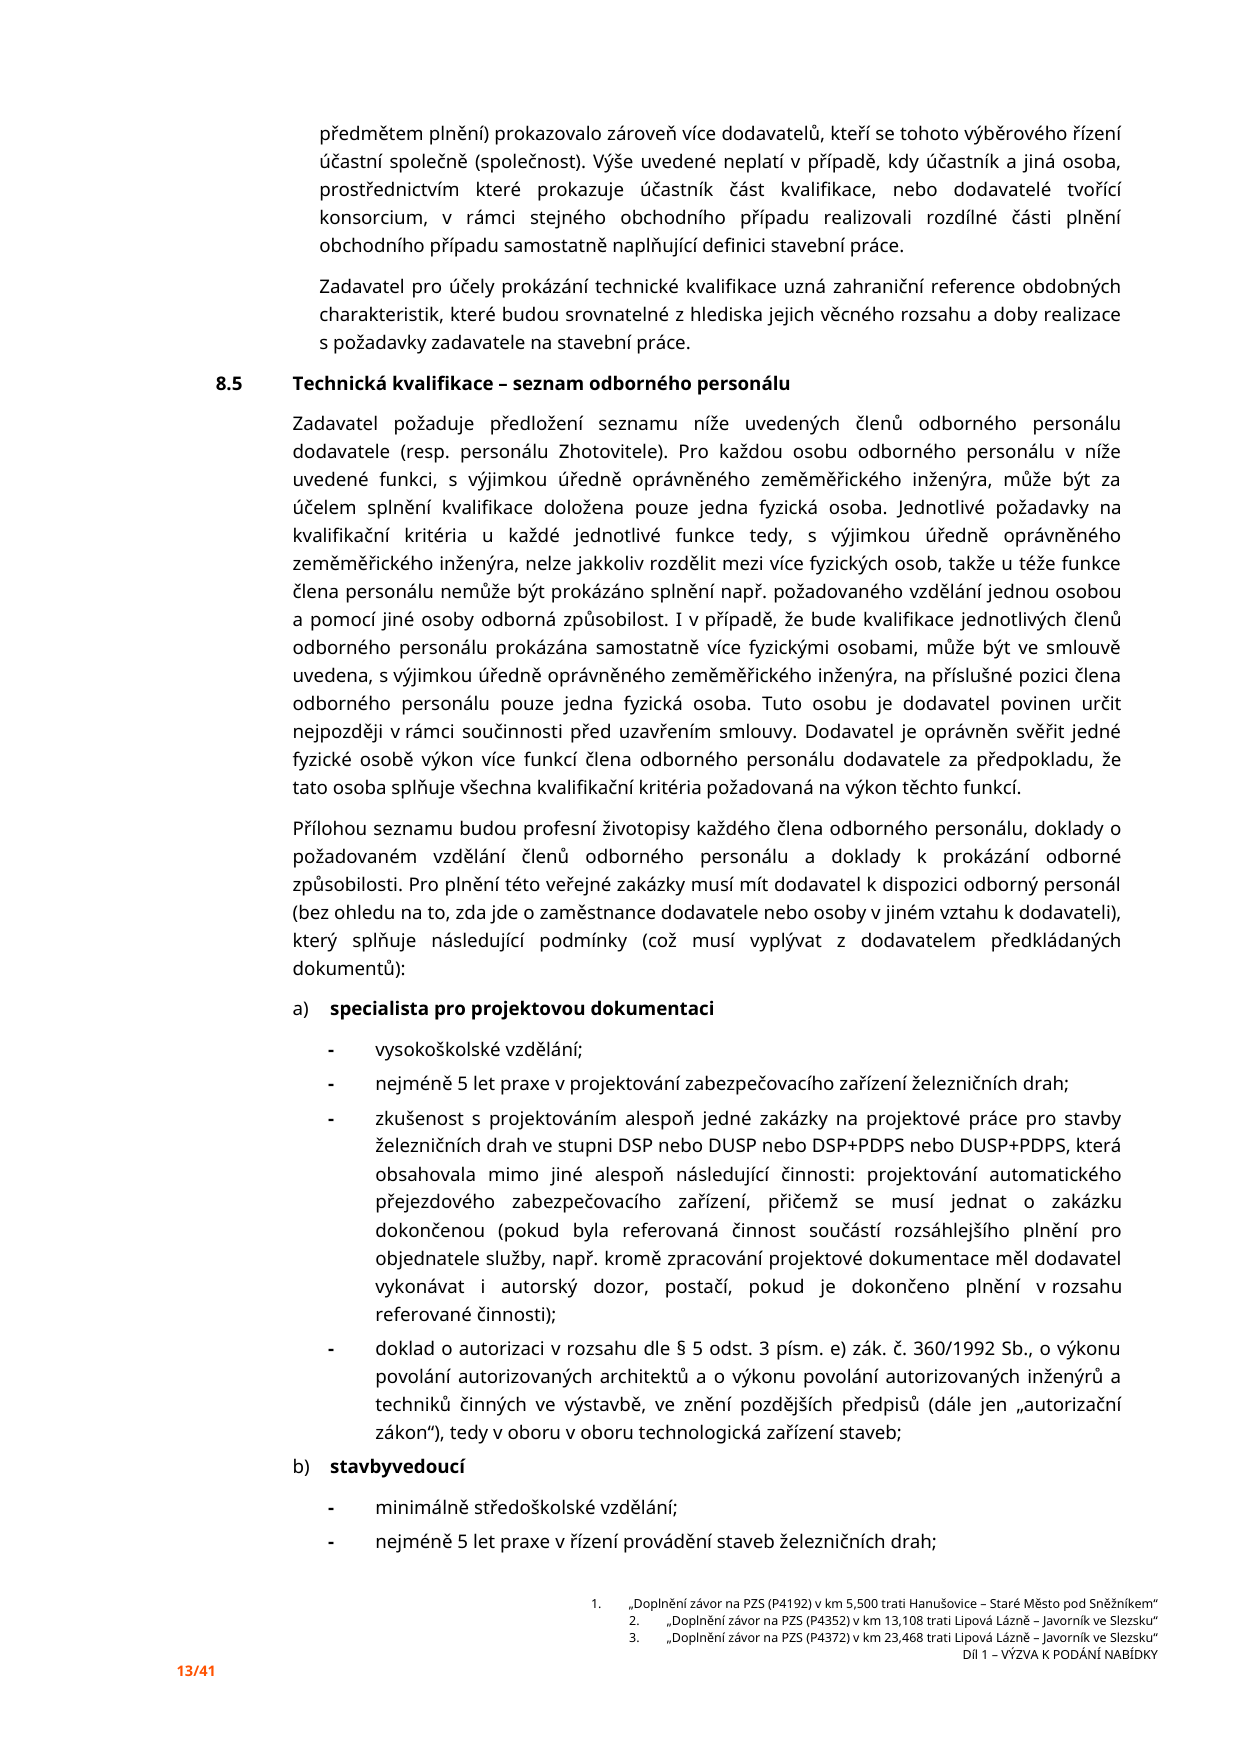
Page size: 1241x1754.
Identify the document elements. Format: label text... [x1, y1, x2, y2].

list stavbyvedoucí [292, 1453, 1122, 1479]
text Zadavatel pro účely prokázání technické kvalifikace uzná zahraniční reference obdobných charakteristik, které budou srovnatelné z hlediska jejich věcného rozsahu a doby realizace s požadavky zadavatele na stavební práce. [319, 273, 1122, 355]
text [319, 121, 1122, 258]
text Přílohou seznamu budou profesní životopisy každého člena odborného personálu, doklady o požadovaném vzdělání členů odborného personálu a doklady k prokázání odborné způsobilosti. Pro plnění této veřejné zakázky musí mít dodavatel k dispozici odborný personál (bez ohledu na to, zda jde o zaměstnance dodavatele nebo osoby v jiném vztahu k dodavateli), který splňuje následující podmínky (což musí vyplývat z dodavatelem předkládaných dokumentů): [292, 815, 1122, 981]
text nejméně 5 let praxe v řízení provádění staveb železničních drah; [328, 1528, 1122, 1554]
text Zadavatel požaduje předložení seznamu níže uvedených členů odborného personálu dodavatele (resp. personálu Zhotovitele). Pro každou osobu odborného personálu v níže uvedené funkci, s výjimkou úředně oprávněného zeměměřického inženýra, může být za účelem splnění kvalifikace doložena pouze jedna fyzická osoba. Jednotlivé požadavky na kvalifikační kritéria u každé jednotlivé funkce tedy, s výjimkou úředně oprávněného zeměměřického inženýra, nelze jakkoliv rozdělit mezi více fyzických osob, takže u téže funkce člena personálu nemůže být prokázáno splnění např. požadovaného vzdělání jednou osobou a pomocí jiné osoby odborná způsobilost. I v případě, že bude kvalifikace jednotlivých členů odborného personálu prokázána samostatně více fyzickými osobami, může být ve smlouvě uvedena, s výjimkou úředně oprávněného zeměměřického inženýra, na příslušné pozici člena odborného personálu pouze jedna fyzická osoba. Tuto osobu je dodavatel povinen určit nejpozději v rámci součinnosti před uzavřením smlouvy. Dodavatel je oprávněn svěřit jedné fyzické osobě výkon více funkcí člena odborného personálu dodavatele za předpokladu, že tato osoba splňuje všechna kvalifikační kritéria požadovaná na výkon těchto funkcí. [292, 410, 1122, 800]
text zkušenost s projektováním alespoň jedné zakázky na projektové práce pro stavby železničních drah ve stupni DSP nebo DUSP nebo DSP+PDPS nebo DUSP+PDPS, která obsahovala mimo jiné alespoň následující činnosti: projektování automatického přejezdového zabezpečovacího zařízení, přičemž se musí jednat o zakázku dokončenou (pokud byla referovaná činnost součástí rozsáhlejšího plnění pro objednatele služby, např. kromě zpracování projektové dokumentace měl dodavatel vykonávat i autorský dozor, postačí, pokud je dokončeno plnění v rozsahu referované činnosti); [328, 1105, 1122, 1326]
text nejméně 5 let praxe v projektování zabezpečovacího zařízení železničních drah; [328, 1071, 1122, 1096]
text minimálně středoškolské vzdělání; [328, 1494, 1122, 1519]
text vysokoškolské vzdělání; [328, 1036, 1122, 1062]
list specialista pro projektovou dokumentaci [292, 996, 1122, 1021]
text doklad o autorizaci v rozsahu dle § 5 odst. 3 písm. e) zák. č. 360/1992 Sb., o výkonu povolání autorizovaných architektů a o výkonu povolání autorizovaných inženýrů a techniků činných ve výstavbě, ve znění pozdějších předpisů (dále jen „autorizační zákon“), tedy v oboru v oboru technologická zařízení staveb; [328, 1335, 1122, 1445]
text Technická kvalifikace – seznam odborného personálu [216, 370, 1122, 395]
